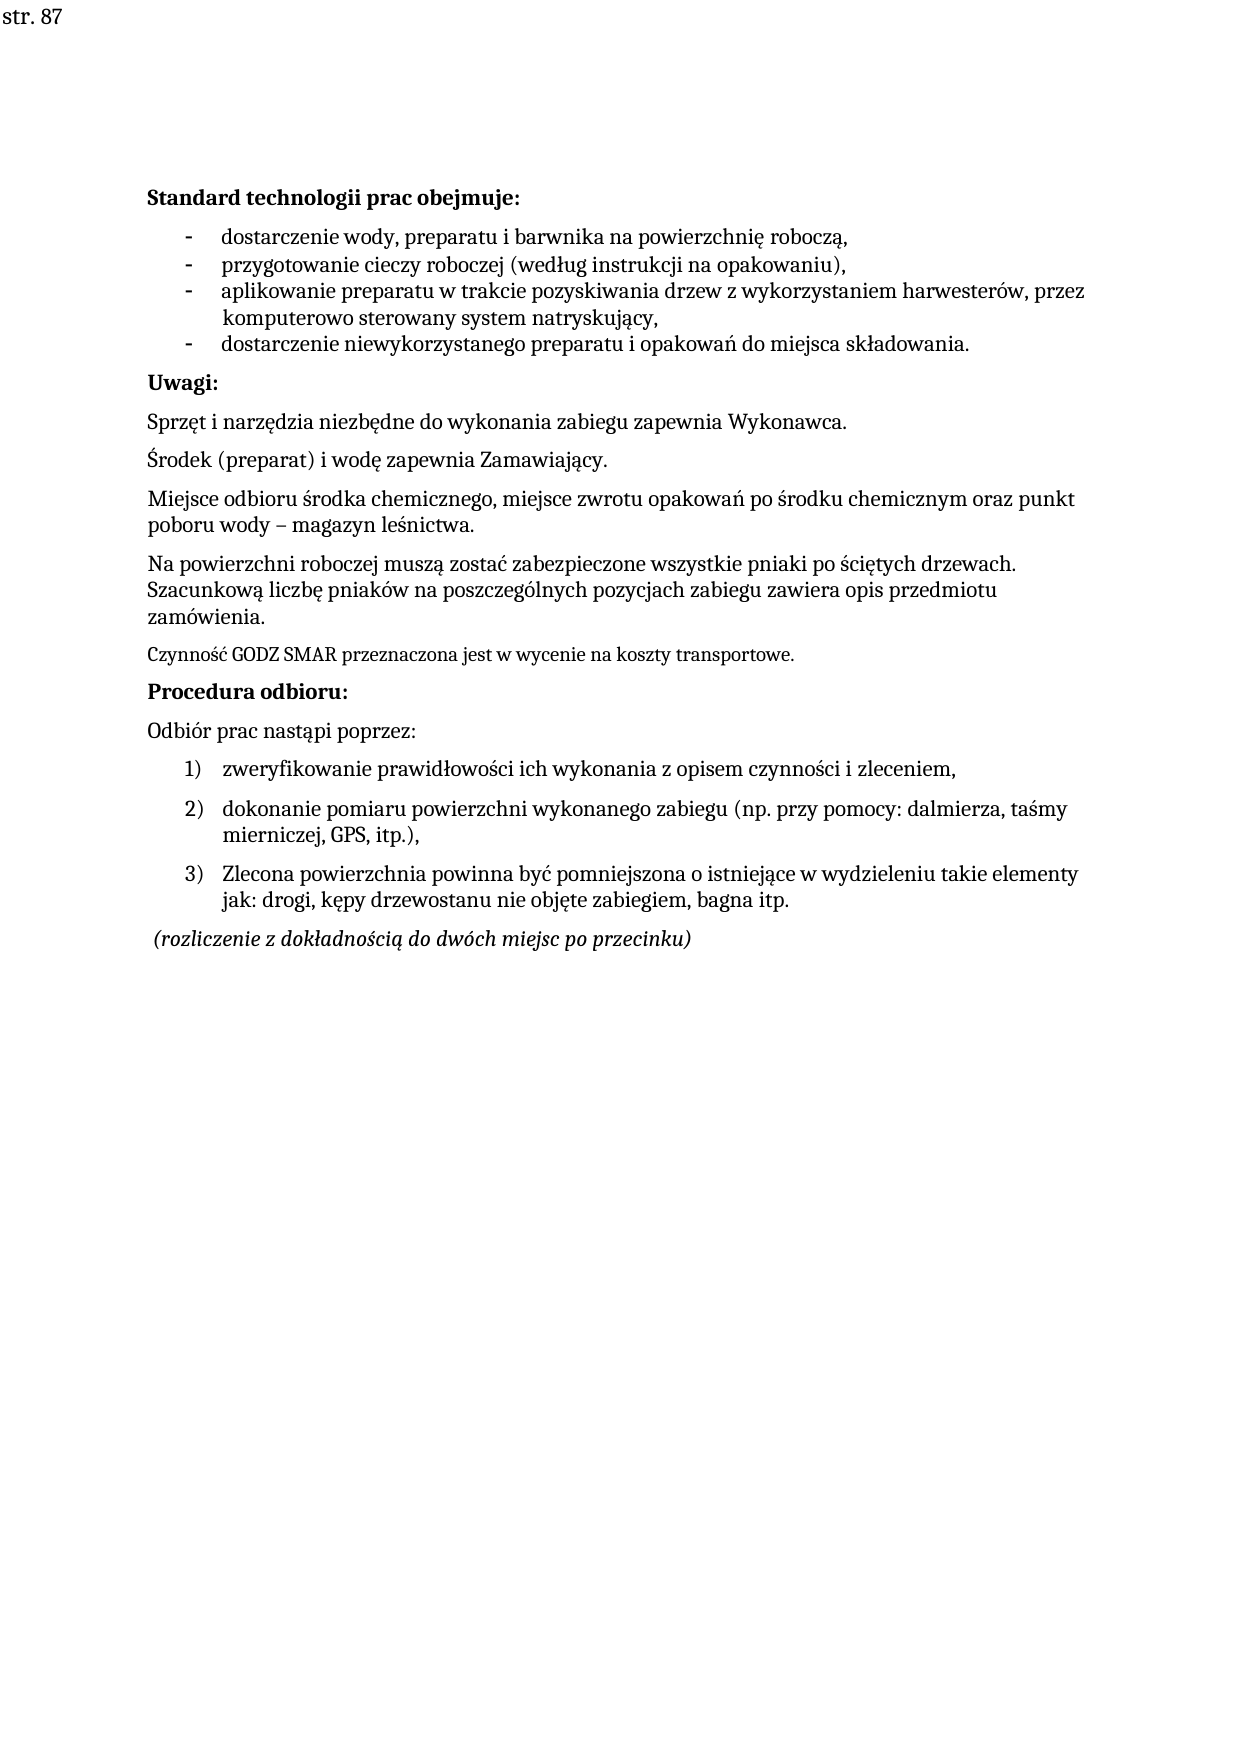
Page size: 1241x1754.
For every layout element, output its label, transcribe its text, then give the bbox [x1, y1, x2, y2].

text Sprzęt i narzędzia niezbędne do wykonania zabiegu zapewnia Wykonawca. Środek (preparat) i wodę zapewnia Zamawiający. [147, 409, 882, 473]
subtitle Uwagi: [147, 370, 1119, 396]
text (rozliczenie z dokładnością do dwóch miejsc po przecinku) [152, 926, 1119, 952]
text Szacunkową liczbę pniaków na poszczególnych pozycjach zabiegu zawiera opis przedmiotu zamówienia. [147, 577, 1042, 630]
text Miejsce odbioru środka chemicznego, miejsce zwrotu opakowań po środku chemicznym oraz punkt poboru wody – magazyn leśnictwa. [147, 486, 1093, 538]
list aplikowanie preparatu w trakcie pozyskiwania drzew z wykorzystaniem harwesterów, przez komputerowo sterowany system natryskujący, [185, 278, 1093, 331]
list zweryfikowanie prawidłowości ich wykonania z opisem czynności i zleceniem, [185, 756, 1119, 783]
text Czynność GODZ SMAR przeznaczona jest w wycenie na koszty transportowe. [147, 642, 1119, 666]
text Odbiór prac nastąpi poprzez: [147, 718, 1119, 744]
text Na powierzchni roboczej muszą zostać zabezpieczone wszystkie pniaki po ściętych drzewach. [147, 551, 1119, 577]
list dostarczenie wody, preparatu i barwnika na powierzchnię roboczą, [185, 224, 1119, 250]
list Zlecona powierzchnia powinna być pomniejszona o istniejące w wydzieleniu takie elementy jak: drogi, kępy drzewostanu nie objęte zabiegiem, bagna itp. [185, 861, 1092, 913]
subtitle Procedura odbioru: [147, 678, 1119, 705]
list dostarczenie niewykorzystanego preparatu i opakowań do miejsca składowania. [185, 331, 1119, 357]
list dokonanie pomiaru powierzchni wykonanego zabiegu (np. przy pomocy: dalmierza, taśmy mierniczej, GPS, itp.), [185, 795, 1093, 848]
list przygotowanie cieczy roboczej (według instrukcji na opakowaniu), [185, 250, 1119, 278]
text Standard technologii prac obejmuje: [147, 185, 1119, 211]
